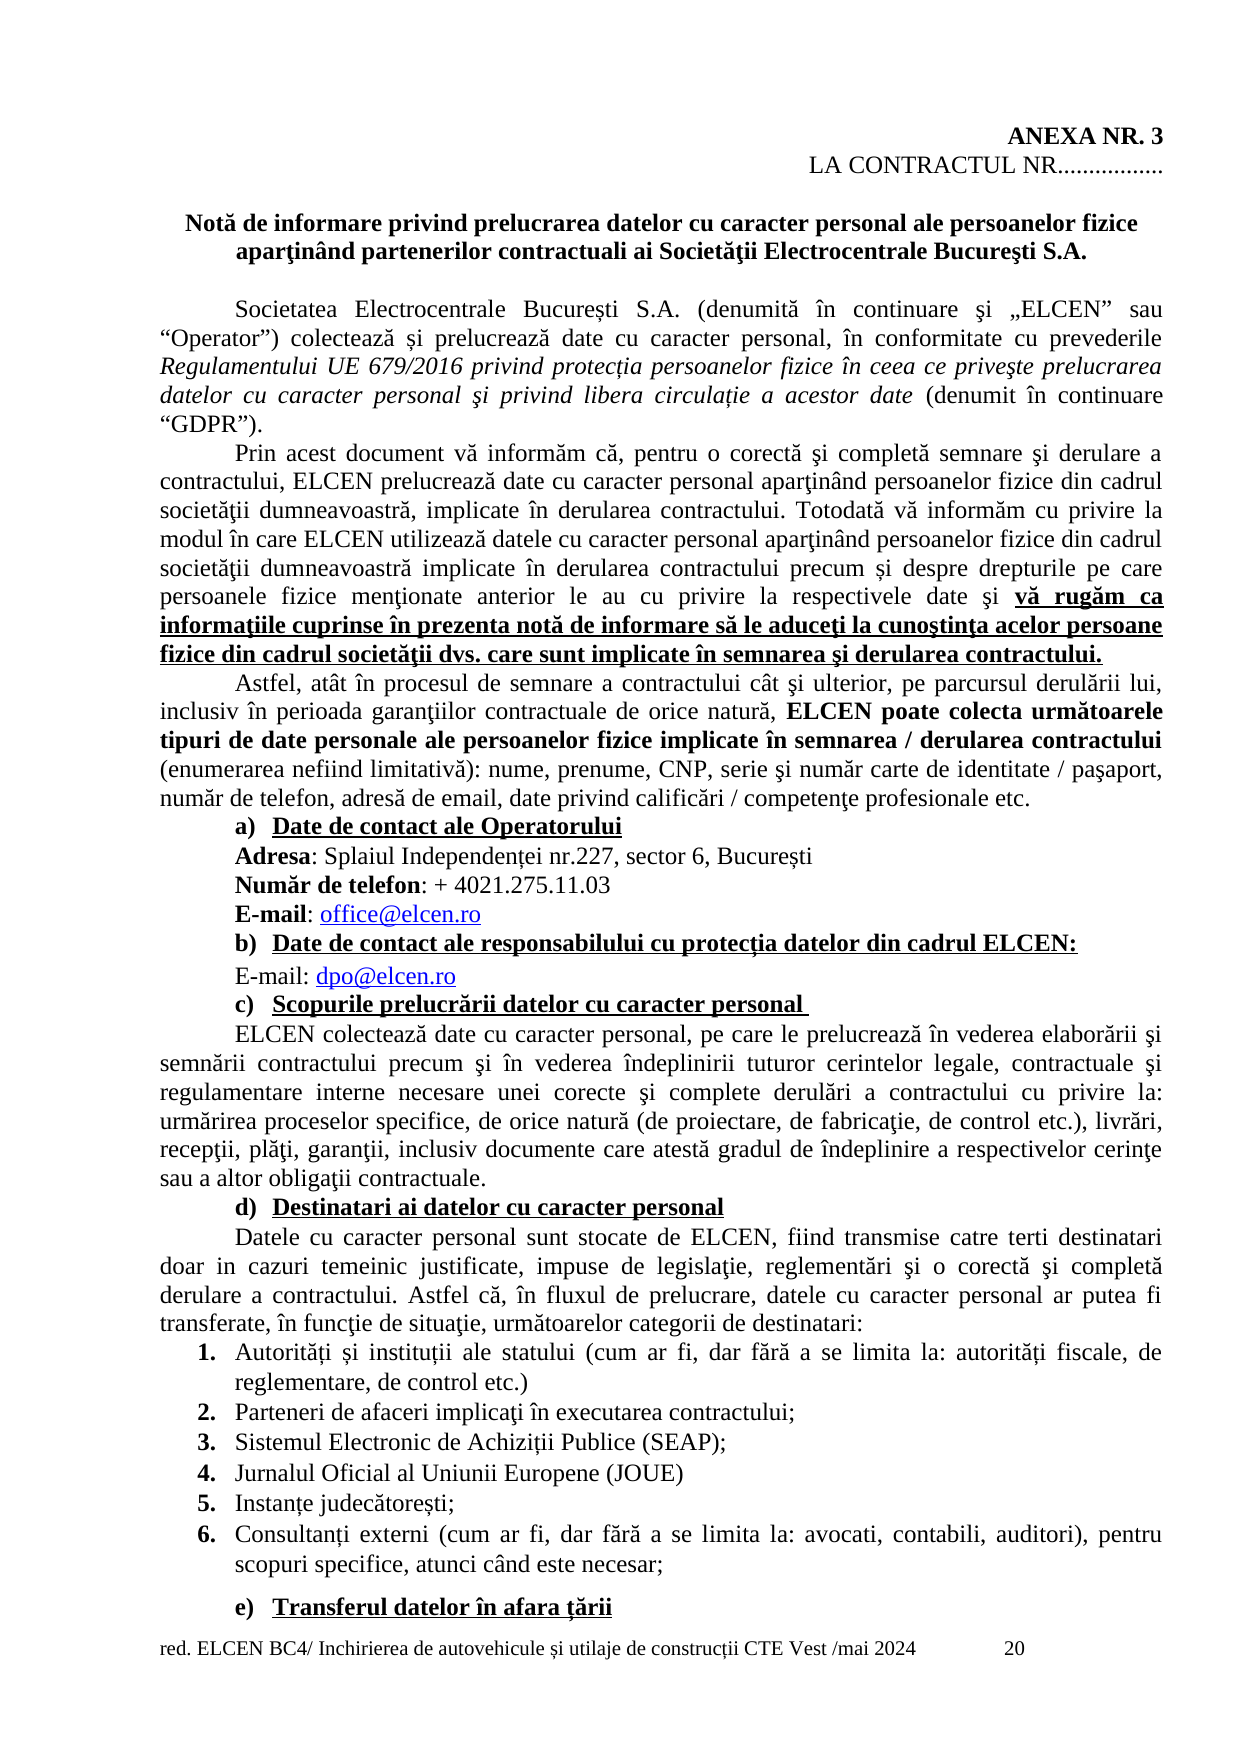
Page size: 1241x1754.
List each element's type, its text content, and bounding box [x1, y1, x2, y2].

list Date de contact ale Operatorului [234, 811, 1163, 840]
list Consultanți externi (cum ar fi, dar fără a se limita la: avocati, contabili, auditori), pentru scopuri specifice, atunci când este necesar; [197, 1519, 1163, 1578]
list Jurnalul Oficial al Uniunii Europene (JOUE) [197, 1458, 1163, 1487]
list Date de contact ale responsabilului cu protecția datelor din cadrul ELCEN: [234, 928, 1229, 956]
text Astfel, atât în procesul de semnare a contractului cât şi ulterior, pe parcursul derulării lui, inclusiv în perioada garanţiilor contractuale de orice natură, ELCEN poate colecta următoarele tipuri de date personale ale persoanelor fizice implicate în semnarea / derularea contractului (enumerarea nefiind limitativă): nume, prenume, CNP, serie şi număr carte de identitate / paşaport, număr de telefon, adresă de email, date privind calificări / competenţe profesionale etc. [159, 668, 1163, 811]
text Societatea Electrocentrale București S.A. (denumită în continuare şi „ELCEN” sau “Operator”) colectează și prelucrează date cu caracter personal, în conformitate cu prevederile Regulamentului UE 679/2016 privind protecția persoanelor fizice în ceea ce priveşte prelucrarea datelor cu caracter personal şi privind libera circulație a acestor date (denumit în continuare “GDPR”). [159, 294, 1163, 438]
list Transferul datelor în afara țării [234, 1592, 1163, 1621]
list Destinatari ai datelor cu caracter personal [234, 1192, 1163, 1221]
text E-mail: office@elcen.ro [159, 899, 1163, 928]
list Scopurile prelucrării datelor cu caracter personal [234, 989, 1163, 1018]
text Prin acest document vă informăm că, pentru o corectă şi completă semnare şi derulare a contractului, ELCEN prelucrează date cu caracter personal aparţinând persoanelor fizice din cadrul societăţii dumneavoastră, implicate în derularea contractului. Totodată vă informăm cu privire la modul în care ELCEN utilizează datele cu caracter personal aparţinând persoanelor fizice din cadrul societăţii dumneavoastră implicate în derularea contractului precum și despre drepturile pe care persoanele fizice menţionate anterior le au cu privire la respectivele date şi vă rugăm ca informaţiile cuprinse în prezenta notă de informare să le aduceţi la cunoştinţa acelor persoane fizice din cadrul societăţii dvs. care sunt implicate în semnarea şi derularea contractului. [159, 438, 1163, 635]
text Adresa: Splaiul Independenței nr.227, sector 6, București [159, 841, 1163, 870]
text Număr de telefon: + 4021.275.11.03 [159, 870, 1163, 899]
text ANEXA NR. 3 [159, 121, 1163, 150]
list Instanțe judecătorești; [197, 1488, 1163, 1517]
text Datele cu caracter personal sunt stocate de ELCEN, fiind transmise catre terti destinatari doar in cazuri temeinic justificate, impuse de legislaţie, reglementări şi o corectă şi completă derulare a contractului. Astfel că, în fluxul de prelucrare, datele cu caracter personal ar putea fi transferate, în funcţie de situaţie, următoarelor categorii de destinatari: [159, 1222, 1163, 1337]
list Sistemul Electronic de Achiziții Publice (SEAP); [197, 1427, 1163, 1456]
text Notă de informare privind prelucrarea datelor cu caracter personal ale persoanelor fizice aparţinând partenerilor contractuali ai Societăţii Electrocentrale Bucureşti S.A. [159, 208, 1163, 265]
list Autorități și instituții ale statului (cum ar fi, dar fără a se limita la: autorități fiscale, de reglementare, de control etc.) [197, 1337, 1163, 1396]
text E-mail: dpo@elcen.ro [159, 961, 1163, 989]
list Parteneri de afaceri implicaţi în executarea contractului; [197, 1397, 1163, 1426]
text ELCEN colectează date cu caracter personal, pe care le prelucrează în vederea elaborării şi semnării contractului precum şi în vederea îndeplinirii tuturor cerintelor legale, contractuale şi regulamentare interne necesare unei corecte şi complete derulări a contractului cu privire la: urmărirea proceselor specifice, de orice natură (de proiectare, de fabricaţie, de control etc.), livrări, recepţii, plăţi, garanţii, inclusiv documente care atestă gradul de îndeplinire a respectivelor cerinţe sau a altor obligaţii contractuale. [159, 1019, 1163, 1192]
text LA CONTRACTUL NR................. [159, 150, 1163, 179]
